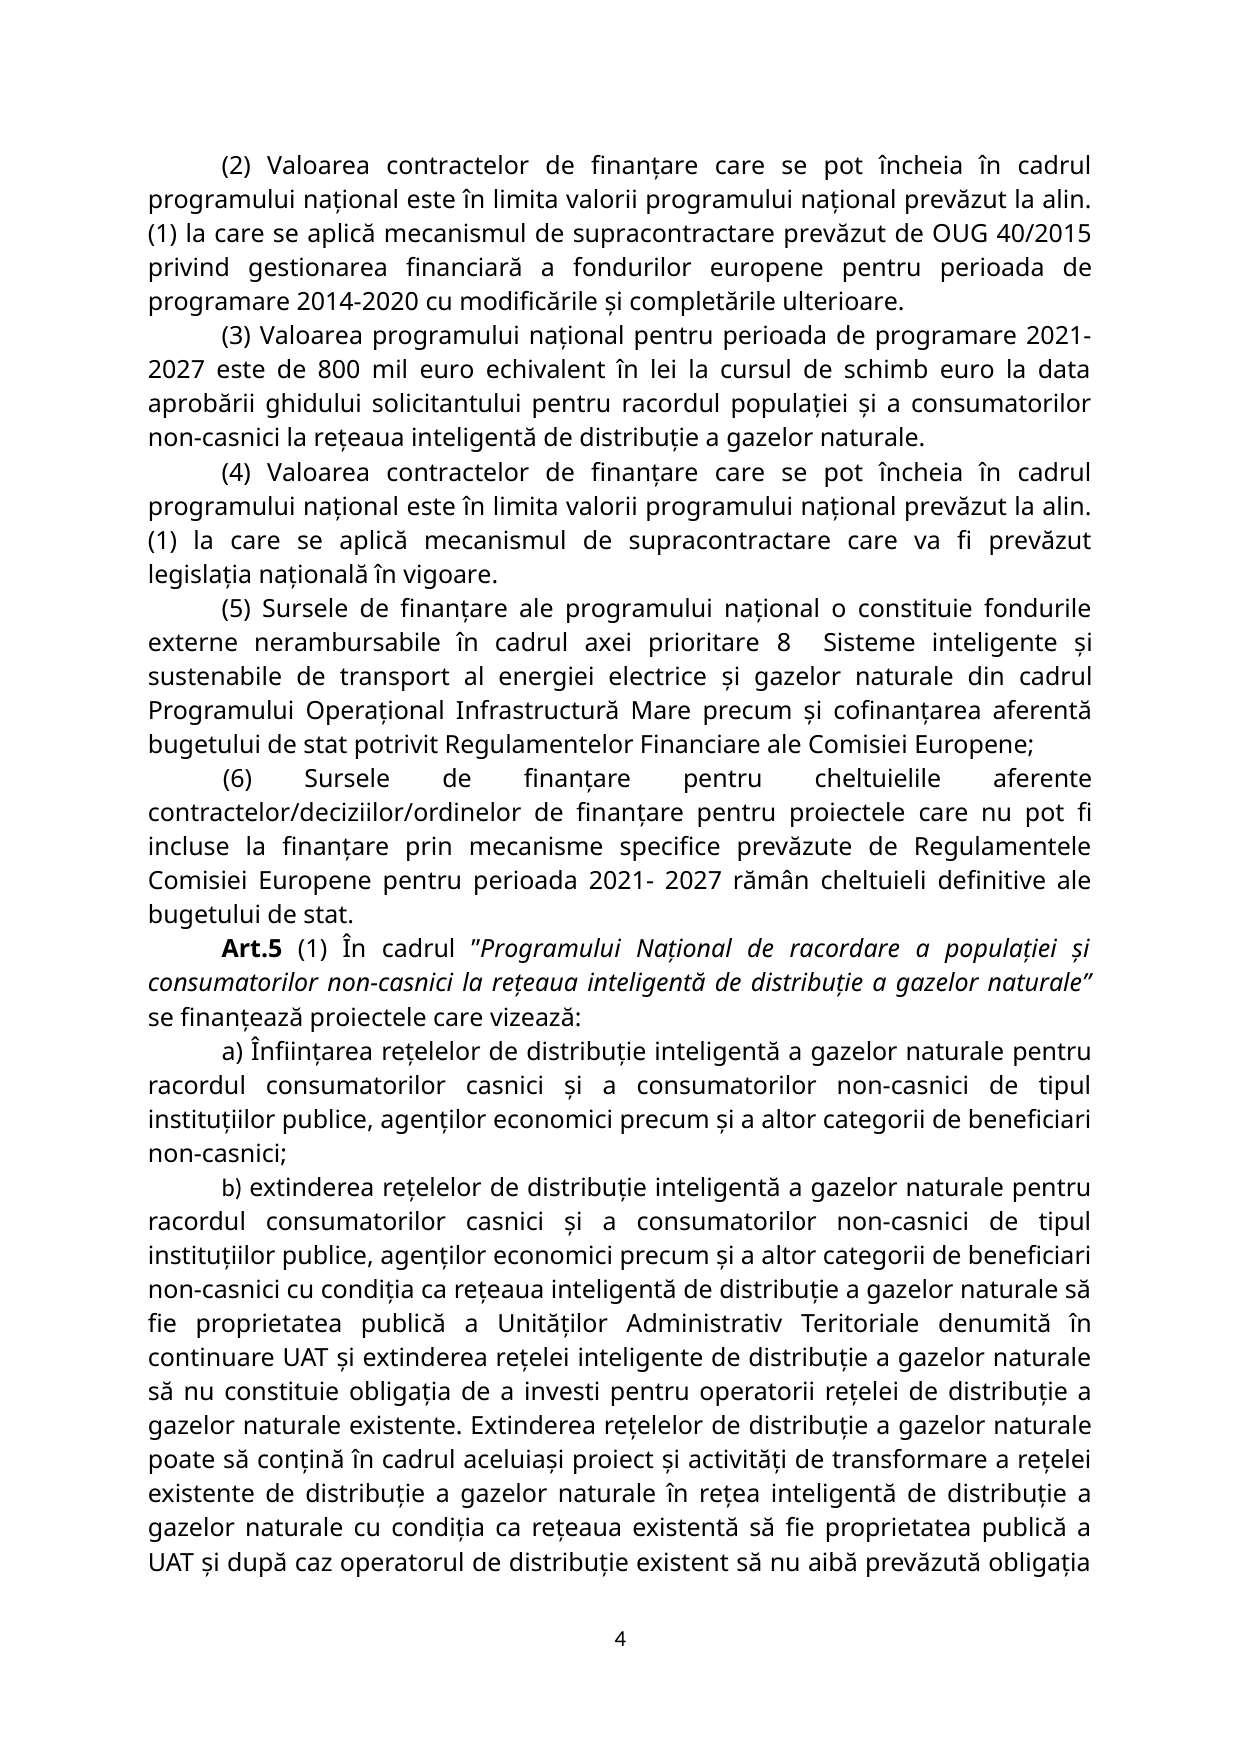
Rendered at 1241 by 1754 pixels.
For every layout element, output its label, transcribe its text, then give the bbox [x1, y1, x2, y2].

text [148, 1169, 1093, 1578]
text (6) Sursele de finanțare pentru cheltuielile aferente contractelor/deciziilor/ordinelor de finanţare pentru proiectele care nu pot fi incluse la finanțare prin mecanisme specifice prevăzute de Regulamentele Comisiei Europene pentru perioada 2021- 2027 rămân cheltuieli definitive ale bugetului de stat. [148, 761, 1093, 931]
text (5) Sursele de finanțare ale programului național o constituie fondurile externe nerambursabile în cadrul axei prioritare 8 Sisteme inteligente şi sustenabile de transport al energiei electrice şi gazelor naturale din cadrul Programului Operațional Infrastructură Mare precum și cofinanțarea aferentă bugetului de stat potrivit Regulamentelor Financiare ale Comisiei Europene; [148, 590, 1093, 761]
text (4) Valoarea contractelor de finanțare care se pot încheia în cadrul programului național este în limita valorii programului național prevăzut la alin.(1) la care se aplică mecanismul de supracontractare care va fi prevăzut legislația națională în vigoare. [148, 454, 1093, 590]
text (2) Valoarea contractelor de finanțare care se pot încheia în cadrul programului național este în limita valorii programului național prevăzut la alin.(1) la care se aplică mecanismul de supracontractare prevăzut de OUG 40/2015 privind gestionarea financiară a fondurilor europene pentru perioada de programare 2014-2020 cu modificările și completările ulterioare. [148, 148, 1093, 318]
text Art.5 (1) În cadrul ”Programului Național de racordare a populației și consumatorilor non-casnici la rețeaua inteligentă de distribuție a gazelor naturale” se finanțează proiectele care vizează: [148, 931, 1093, 1033]
text a) Înființarea rețelelor de distribuție inteligentă a gazelor naturale pentru racordul consumatorilor casnici și a consumatorilor non-casnici de tipul instituțiilor publice, agenților economici precum și a altor categorii de beneficiari non-casnici; [148, 1033, 1093, 1169]
text (3) Valoarea programului național pentru perioada de programare 2021-2027 este de 800 mil euro echivalent în lei la cursul de schimb euro la data aprobării ghidului solicitantului pentru racordul populației și a consumatorilor non-casnici la rețeaua inteligentă de distribuție a gazelor naturale. [148, 318, 1093, 454]
